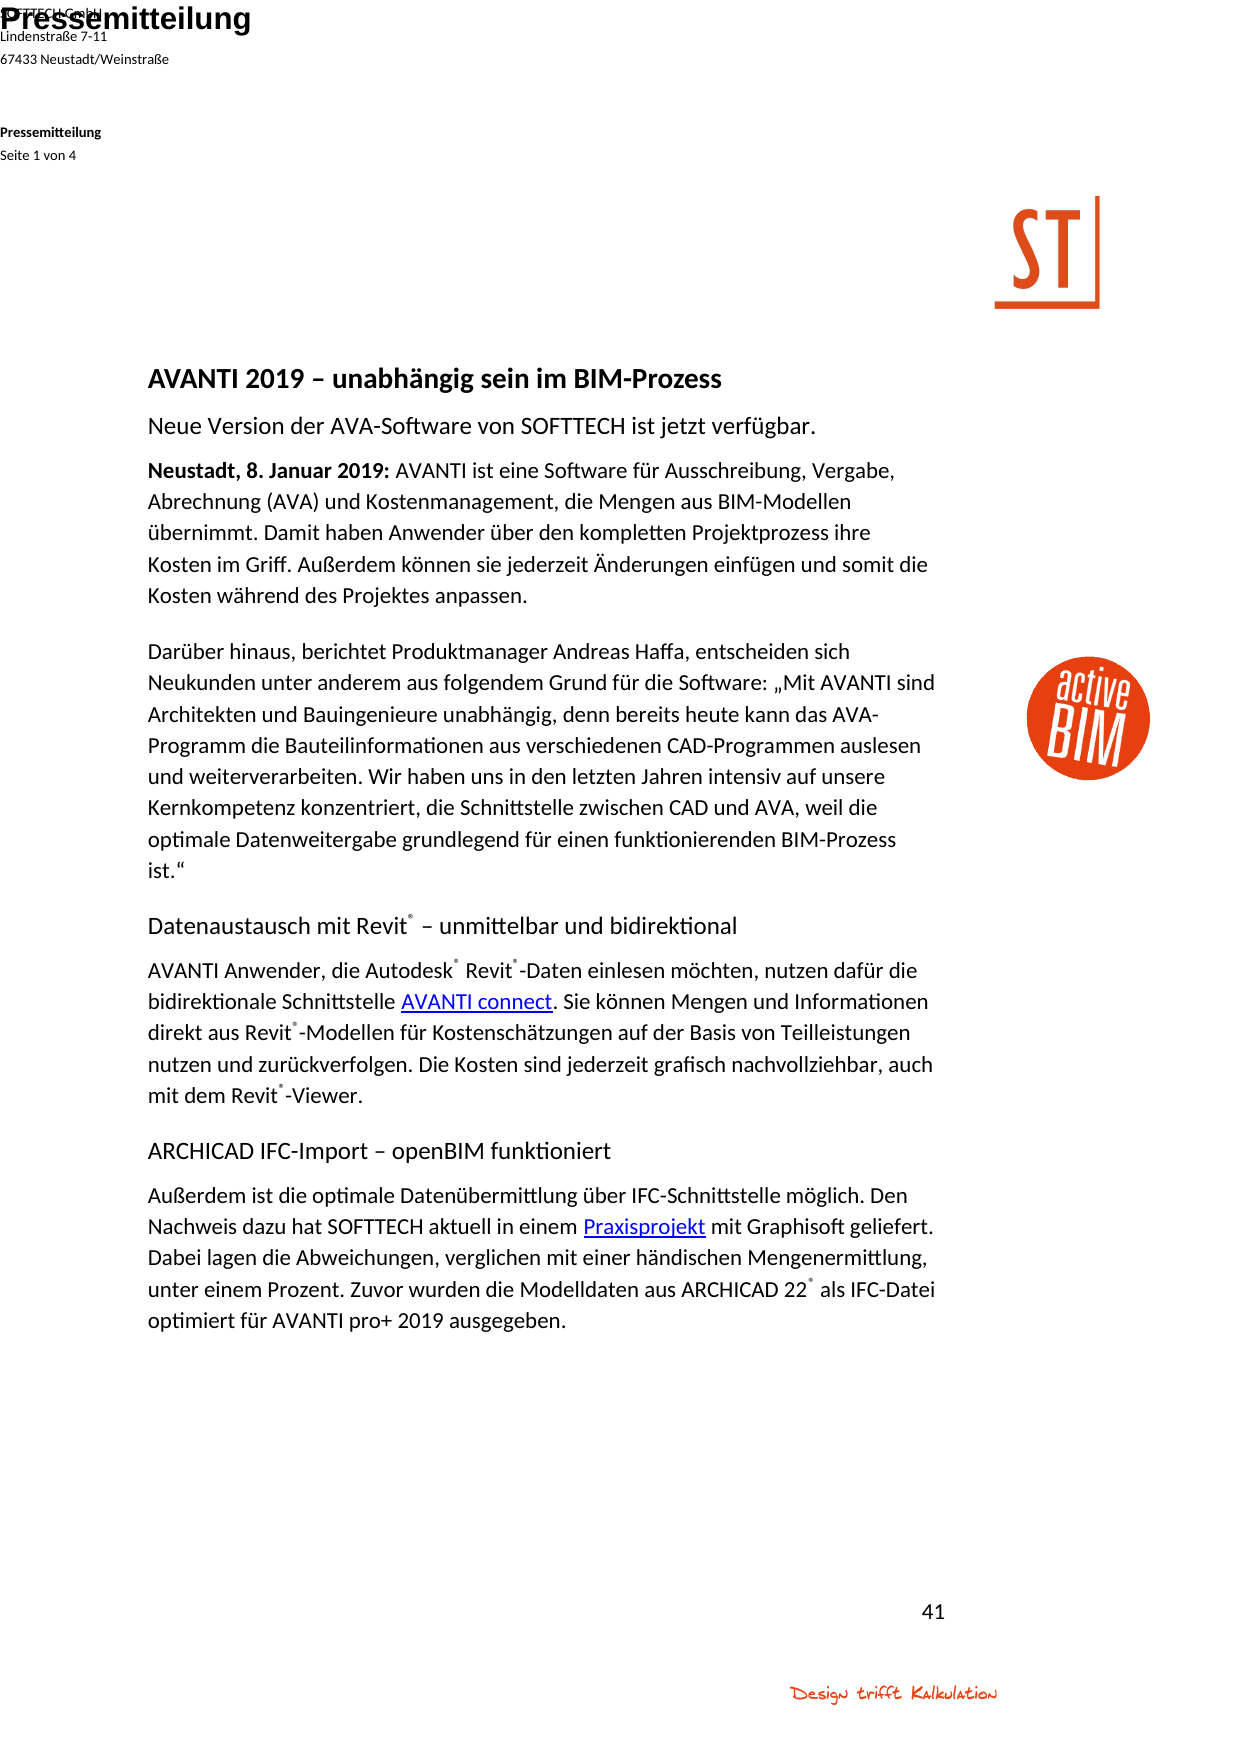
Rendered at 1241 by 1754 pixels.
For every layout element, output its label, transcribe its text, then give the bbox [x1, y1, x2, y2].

picture [790, 1685, 997, 1705]
picture [1018, 648, 1159, 789]
text Datenaustausch mit Revit® – unmittelbar und bidirektional [148, 909, 939, 941]
text Neue Version der AVA-Software von SOFTTECH ist jetzt verfügbar. [148, 409, 939, 441]
picture [994, 196, 1100, 309]
text ARCHICAD IFC-Import – openBIM funktioniert [148, 1134, 939, 1166]
text AVANTI Anwender, die Autodesk® Revit®-Daten einlesen möchten, nutzen dafür die bidirektionale Schnittstelle AVANTI connect. Sie können Mengen und Informationen direkt aus Revit®-Modellen für Kostenschätzungen auf der Basis von Teilleistungen nutzen und zurückverfolgen. Die Kosten sind jederzeit grafisch nachvollziehbar, auch mit dem Revit®-Viewer. [148, 953, 939, 1109]
text Neustadt, 8. Januar 2019: AVANTI ist eine Software für Ausschreibung, Vergabe, Abrechnung (AVA) und Kostenmanagement, die Mengen aus BIM-Modellen übernimmt. Damit haben Anwender über den kompletten Projektprozess ihre Kosten im Griff. Außerdem können sie jederzeit Änderungen einfügen und somit die Kosten während des Projektes anpassen. [148, 453, 939, 609]
text Außerdem ist die optimale Datenübermittlung über IFC-Schnittstelle möglich. Den Nachweis dazu hat SOFTTECH aktuell in einem Praxisprojekt mit Graphisoft geliefert. Dabei lagen die Abweichungen, verglichen mit einer händischen Mengenermittlung, unter einem Prozent. Zuvor wurden die Modelldaten aus ARCHICAD 22® als IFC-Datei optimiert für AVANTI pro+ 2019 ausgegeben. [148, 1178, 939, 1334]
text Darüber hinaus, berichtet Produktmanager Andreas Haffa, entscheiden sich Neukunden unter anderem aus folgendem Grund für die Software: „Mit AVANTI sind Architekten und Bauingenieure unabhängig, denn bereits heute kann das AVA-Programm die Bauteilinformationen aus verschiedenen CAD-Programmen auslesen und weiterverarbeiten. Wir haben uns in den letzten Jahren intensiv auf unsere Kernkompetenz konzentriert, die Schnittstelle zwischen CAD und AVA, weil die optimale Datenweitergabe grundlegend für einen funktionierenden BIM-Prozess ist.“ [148, 634, 939, 884]
text AVANTI 2019 – unabhängig sein im BIM-Prozess [148, 355, 939, 397]
